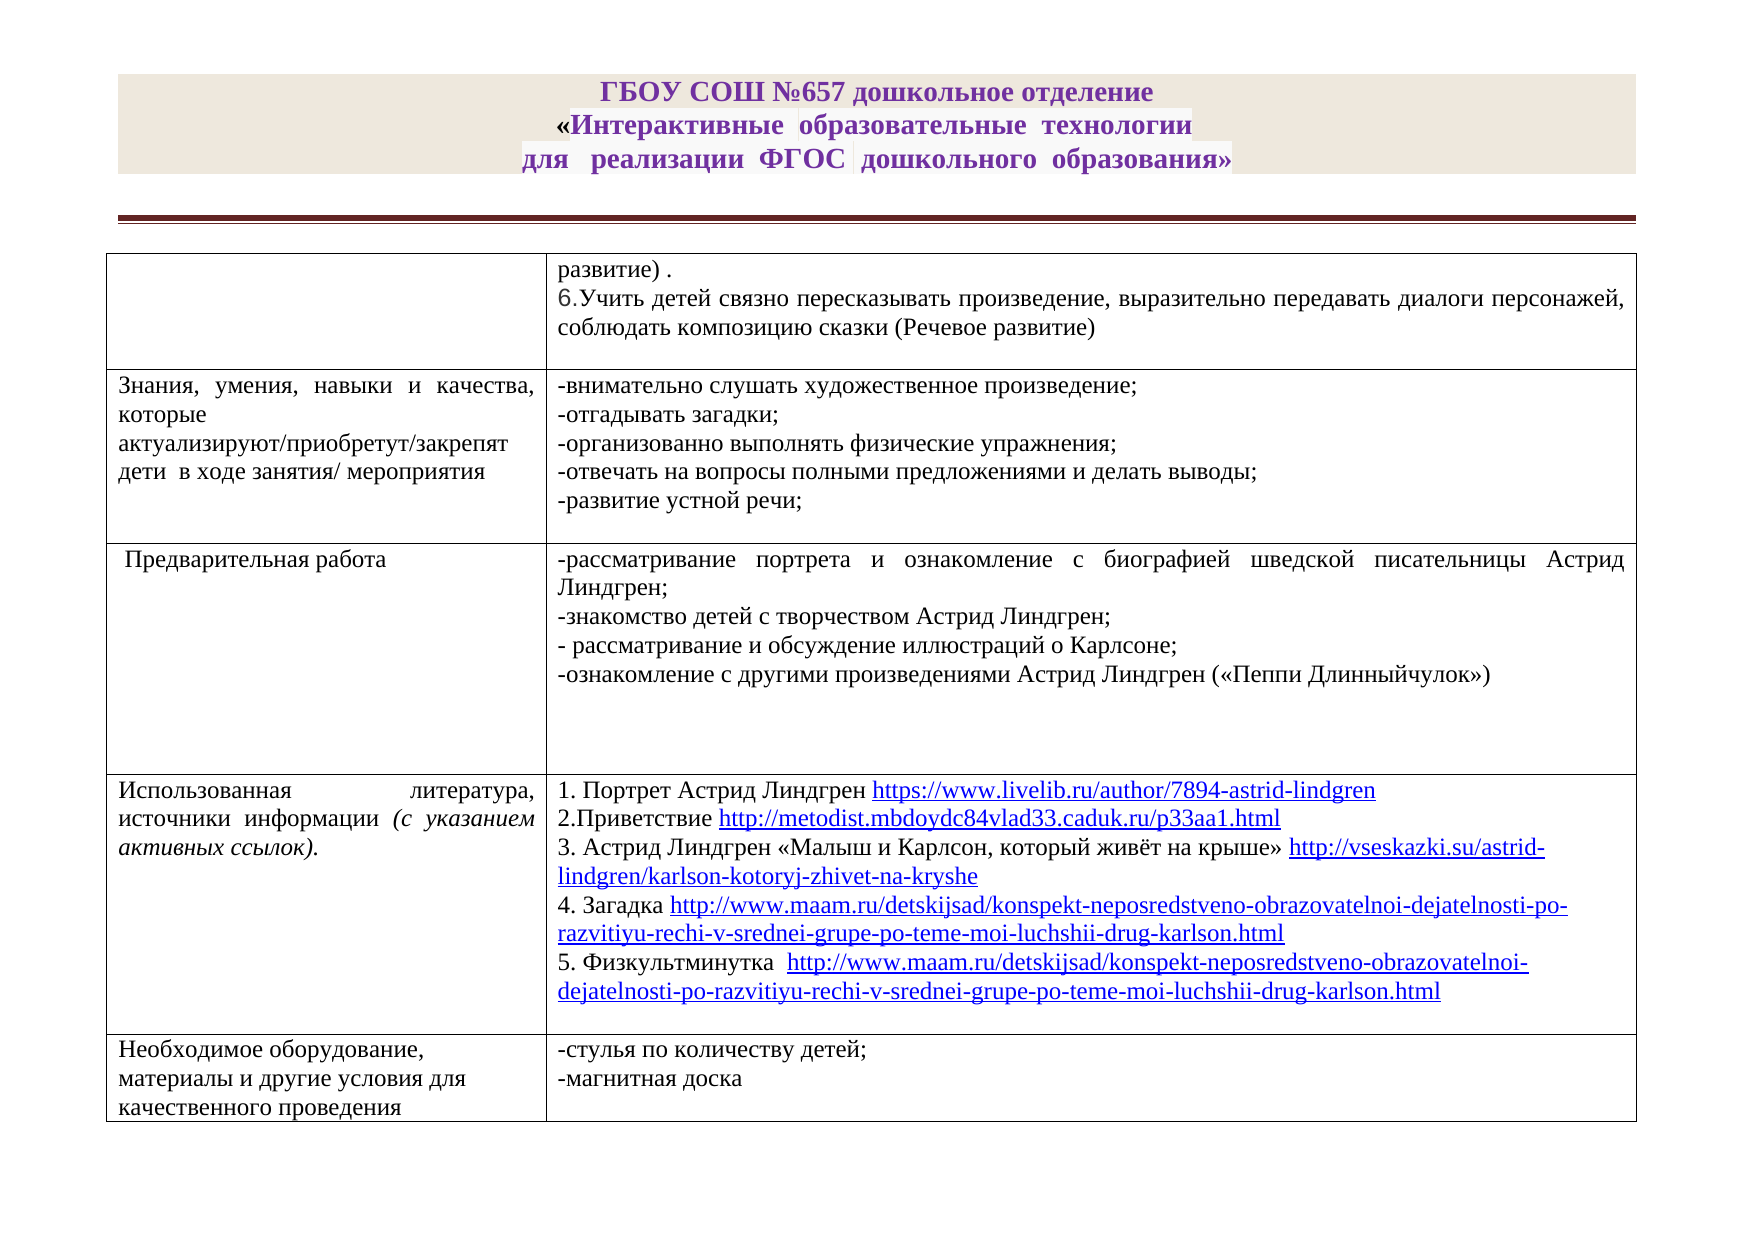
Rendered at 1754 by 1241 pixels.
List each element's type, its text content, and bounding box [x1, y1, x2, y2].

table_cell Знания, умения, навыки и качества, которые актуализируют/приобретут/закрепят дети в ходе занятия/ мероприятия [107, 370, 546, 543]
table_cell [547, 254, 1636, 369]
table_cell Использованная литература, источники информации (с указанием активных ссылок). [107, 775, 546, 1033]
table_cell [547, 1035, 1636, 1121]
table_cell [107, 254, 546, 369]
table_cell Предварительная работа [107, 544, 546, 774]
table_cell 1. Портрет Астрид Линдгрен https://www.livelib.ru/author/7894-astrid-lindgren 2.Приветствие http://metodist.mbdoydc84vlad33.caduk.ru/p33aa1.html 3. Астрид Линдгрен «Малыш и Карлсон, который живёт на крыше» http://vseskazki.su/astrid-lindgren/karlson-kotoryj-zhivet-na-kryshe 4. Загадка http://www.maam.ru/detskijsad/konspekt-neposredstveno-obrazovatelnoi-dejatelnosti-po-razvitiyu-rechi-v-srednei-grupe-po-teme-moi-luchshii-drug-karlson.html 5. Физкультминутка http://www.maam.ru/detskijsad/konspekt-neposredstveno-obrazovatelnoi-dejatelnosti-po-razvitiyu-rechi-v-srednei-grupe-po-teme-moi-luchshii-drug-karlson.html [547, 775, 1636, 1033]
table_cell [107, 1035, 546, 1121]
table_cell -внимательно слушать художественное произведение; -отгадывать загадки; -организованно выполнять физические упражнения; -отвечать на вопросы полными предложениями и делать выводы; -развитие устной речи; [547, 370, 1636, 543]
table_cell -рассматривание портрета и ознакомление с биографией шведской писательницы Астрид Линдгрен; -знакомство детей с творчеством Астрид Линдгрен; - рассматривание и обсуждение иллюстраций о Карлсоне; -ознакомление с другими произведениями Астрид Линдгрен («Пеппи Длинныйчулок») [547, 544, 1636, 774]
